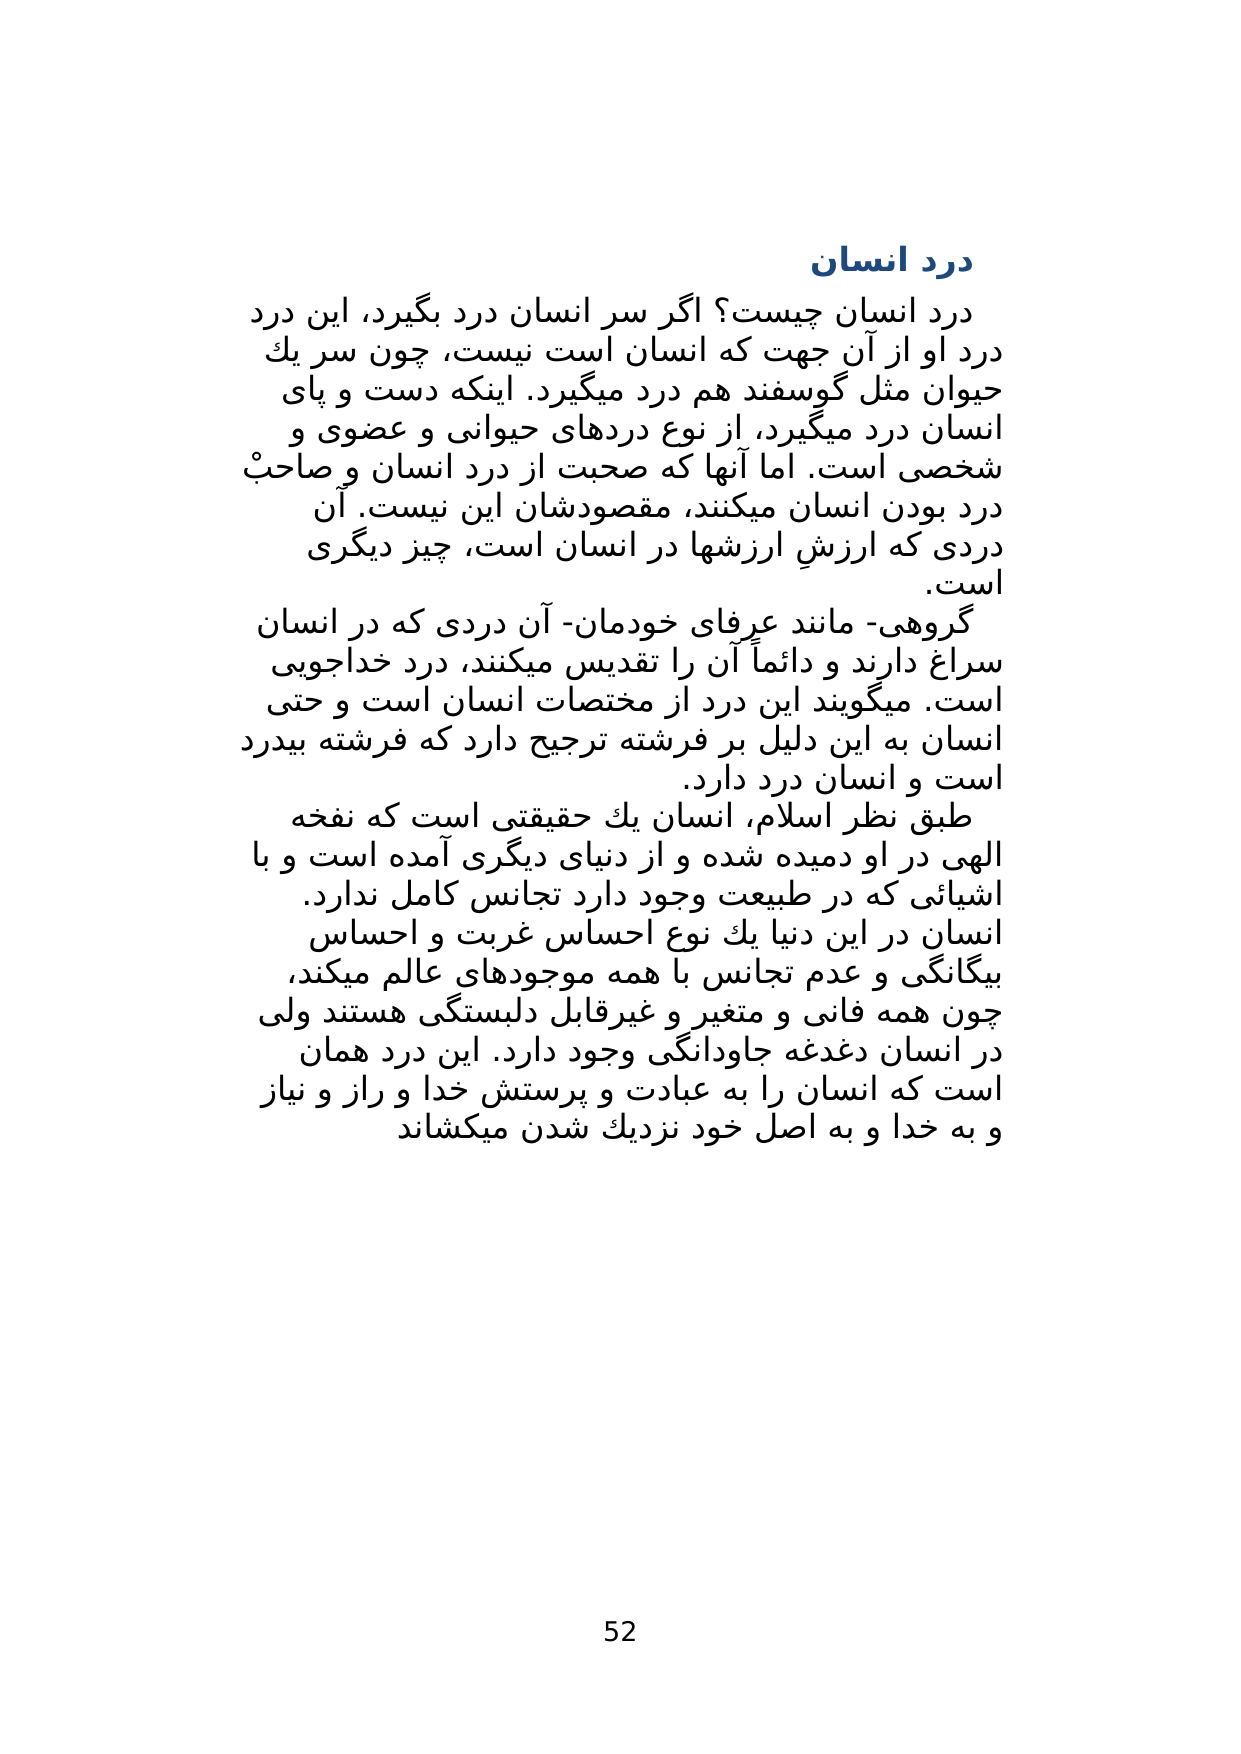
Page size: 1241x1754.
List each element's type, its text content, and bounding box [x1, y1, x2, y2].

subtitle درد انسان‏ [236, 241, 1004, 279]
text درد انسان چيست؟ اگر سر انسان درد بگيرد، اين درد درد او از آن جهت كه انسان است نيست، چون سر يك حيوان مثل گوسفند هم درد می‏گيرد. اينكه دست و پای انسان درد می‏گيرد، از نوع دردهای حيوانی و عضوی و شخصی است. اما آنها كه صحبت از درد انسان و صاحبْ درد بودن انسان می‏كنند، مقصودشان اين نيست. آن دردی كه ارزشِ ارزشها در انسان است، چيز ديگری است. [236, 292, 1004, 603]
text گروهی- مانند عرفای خودمان- آن دردی كه در انسان سراغ دارند و دائماً آن را تقديس می‏كنند، درد خداجويی است. می‏گويند اين درد از مختصات انسان است و حتی انسان به اين دليل بر فرشته ترجيح دارد كه فرشته بی‏درد است و انسان درد دارد. [236, 603, 1004, 797]
text طبق نظر اسلام، انسان يك حقيقتی است كه نفخه الهی در او دميده شده و از دنيای ديگری آمده است و با اشيائی كه در طبيعت وجود دارد تجانس كامل ندارد. انسان در اين دنيا يك نوع احساس غربت و احساس بيگانگی و عدم تجانس با همه موجودهای عالم می‏كند، چون همه فانی و متغير و غيرقابل دلبستگی هستند ولی در انسان دغدغه جاودانگی وجود دارد. اين درد همان است كه انسان را به عبادت و پرستش خدا و راز و نياز و به خدا و به اصل خود نزديك شدن می‏كشاند [236, 797, 1004, 1147]
